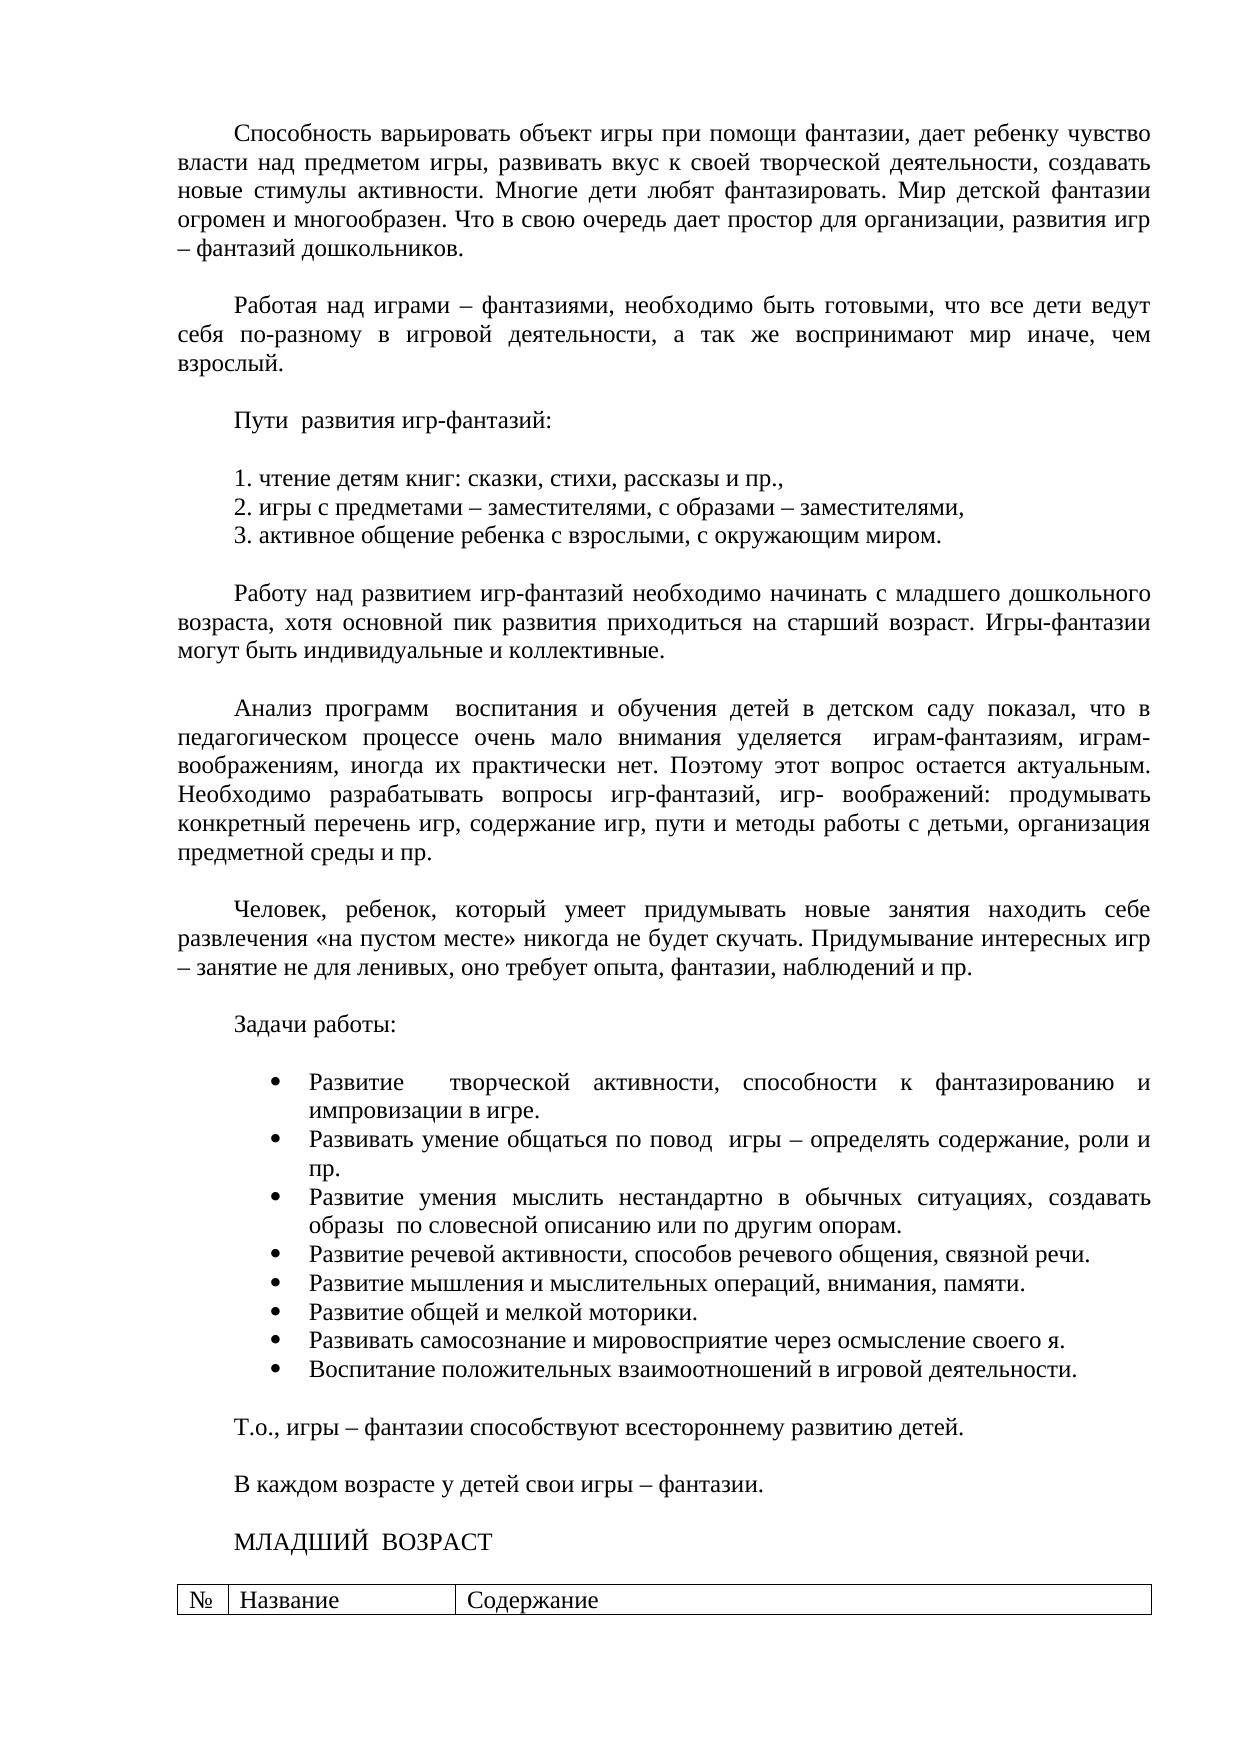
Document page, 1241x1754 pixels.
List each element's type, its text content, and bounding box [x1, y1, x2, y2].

list Развитие мышления и мыслительных операций, внимания, памяти. [271, 1268, 1152, 1297]
list Развитие речевой активности, способов речевого общения, связной речи. [271, 1239, 1152, 1268]
text Способность варьировать объект игры при помощи фантазии, дает ребенку чувство власти над предметом игры, развивать вкус к своей творческой деятельности, создавать новые стимулы активности. Многие дети любят фантазировать. Мир детской фантазии огромен и многообразен. Что в свою очередь дает простор для организации, развития игр – фантазий дошкольников. [177, 118, 1152, 262]
text Анализ программ воспитания и обучения детей в детском саду показал, что в педагогическом процессе очень мало внимания уделяется играм-фантазиям, играм-воображениям, иногда их практически нет. Поэтому этот вопрос остается актуальным. Необходимо разрабатывать вопросы игр-фантазий, игр- воображений: продумывать конкретный перечень игр, содержание игр, пути и методы работы с детьми, организация предметной среды и пр. [177, 693, 1152, 866]
table_header № [178, 1585, 228, 1614]
text 1. чтение детям книг: сказки, стихи, рассказы и пр., [177, 463, 1152, 492]
text Задачи работы: [177, 1009, 1152, 1038]
text Пути развития игр-фантазий: [177, 406, 1152, 434]
list Развивать самосознание и мировосприятие через осмысление своего я. [271, 1326, 1152, 1354]
text Работу над развитием игр-фантазий необходимо начинать с младшего дошкольного возраста, хотя основной пик развития приходиться на старший возраст. Игры-фантазии могут быть индивидуальные и коллективные. [177, 578, 1152, 664]
text Работая над играми – фантазиями, необходимо быть готовыми, что все дети ведут себя по-разному в игровой деятельности, а так же воспринимают мир иначе, чем взрослый. [177, 291, 1152, 377]
text МЛАДШИЙ ВОЗРАСТ [177, 1527, 1152, 1556]
list Развитие умения мыслить нестандартно в обычных ситуациях, создавать образы по словесной описанию или по другим опорам. [271, 1182, 1152, 1239]
text Т.о., игры – фантазии способствуют всестороннему развитию детей. [177, 1412, 1152, 1441]
list Воспитание положительных взаимоотношений в игровой деятельности. [271, 1354, 1152, 1383]
text 2. игры с предметами – заместителями, с образами – заместителями, [177, 492, 1152, 521]
text В каждом возрасте у детей свои игры – фантазии. [177, 1469, 1152, 1498]
table_header Содержание [456, 1585, 1151, 1614]
list Развивать умение общаться по повод игры – определять содержание, роли и пр. [271, 1124, 1152, 1182]
list Развитие творческой активности, способности к фантазированию и импровизации в игре. [271, 1067, 1152, 1124]
list Развитие общей и мелкой моторики. [271, 1297, 1152, 1326]
text 3. активное общение ребенка с взрослыми, с окружающим миром. [177, 521, 1152, 549]
table_header Название [229, 1585, 455, 1614]
text Человек, ребенок, который умеет придумывать новые занятия находить себе развлечения «на пустом месте» никогда не будет скучать. Придумывание интересных игр – занятие не для ленивых, оно требует опыта, фантазии, наблюдений и пр. [177, 894, 1152, 981]
